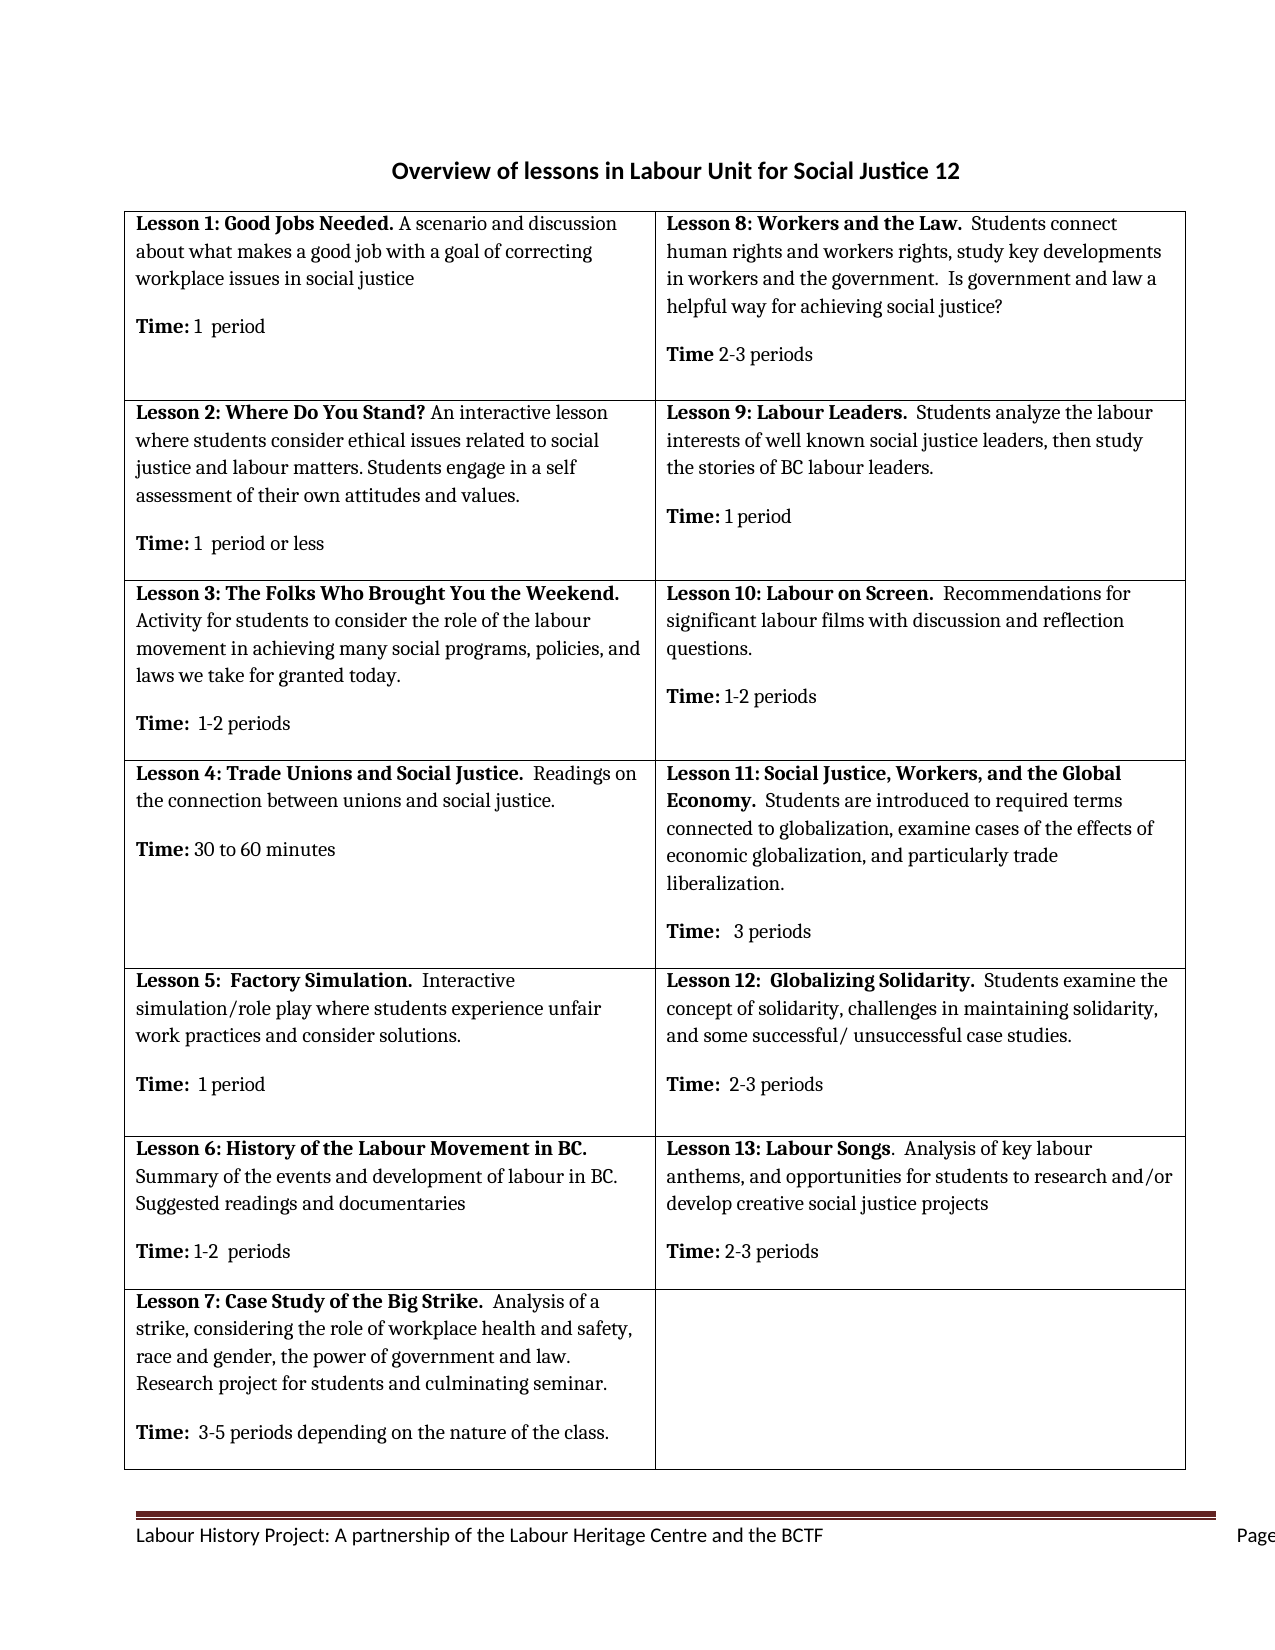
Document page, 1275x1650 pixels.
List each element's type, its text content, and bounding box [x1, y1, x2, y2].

text Overview of lessons in Labour Unit for Social Justice 12 [136, 155, 1216, 185]
table_cell Lesson 9: Labour Leaders. Students analyze the labour interests of well known social justice leaders, then study the stories of BC labour leaders. Time: 1 period [656, 401, 1185, 580]
table_cell Lesson 3: The Folks Who Brought You the Weekend. Activity for students to consider the role of the labour movement in achieving many social programs, policies, and laws we take for granted today. Time: 1-2 periods [125, 581, 655, 760]
table_cell Lesson 13: Labour Songs. Analysis of key labour anthems, and opportunities for students to research and/or develop creative social justice projects Time: 2-3 periods [656, 1137, 1185, 1288]
table_cell [656, 1290, 1185, 1469]
table_cell Lesson 11: Social Justice, Workers, and the Global Economy. Students are introduced to required terms connected to globalization, examine cases of the effects of economic globalization, and particularly trade liberalization. Time: 3 periods [656, 761, 1185, 968]
table_header Lesson 1: Good Jobs Needed. A scenario and discussion about what makes a good job with a goal of correcting workplace issues in social justice Time: 1 period [125, 212, 655, 400]
table_cell Lesson 12: Globalizing Solidarity. Students examine the concept of solidarity, challenges in maintaining solidarity, and some successful/ unsuccessful case studies. Time: 2-3 periods [656, 969, 1185, 1136]
table_cell Lesson 2: Where Do You Stand? An interactive lesson where students consider ethical issues related to social justice and labour matters. Students engage in a self assessment of their own attitudes and values. Time: 1 period or less [125, 401, 655, 580]
table_cell Lesson 4: Trade Unions and Social Justice. Readings on the connection between unions and social justice. Time: 30 to 60 minutes [125, 761, 655, 968]
table_cell Lesson 10: Labour on Screen. Recommendations for significant labour films with discussion and reflection questions. Time: 1-2 periods [656, 581, 1185, 760]
table_cell Lesson 5: Factory Simulation. Interactive simulation/role play where students experience unfair work practices and consider solutions. Time: 1 period [125, 969, 655, 1136]
table_cell Lesson 7: Case Study of the Big Strike. Analysis of a strike, considering the role of workplace health and safety, race and gender, the power of government and law. Research project for students and culminating seminar. Time: 3-5 periods depending on the nature of the class. [125, 1290, 655, 1469]
table_header Lesson 8: Workers and the Law. Students connect human rights and workers rights, study key developments in workers and the government. Is government and law a helpful way for achieving social justice? Time 2-3 periods [656, 212, 1185, 400]
table_cell Lesson 6: History of the Labour Movement in BC. Summary of the events and development of labour in BC. Suggested readings and documentaries Time: 1-2 periods [125, 1137, 655, 1288]
